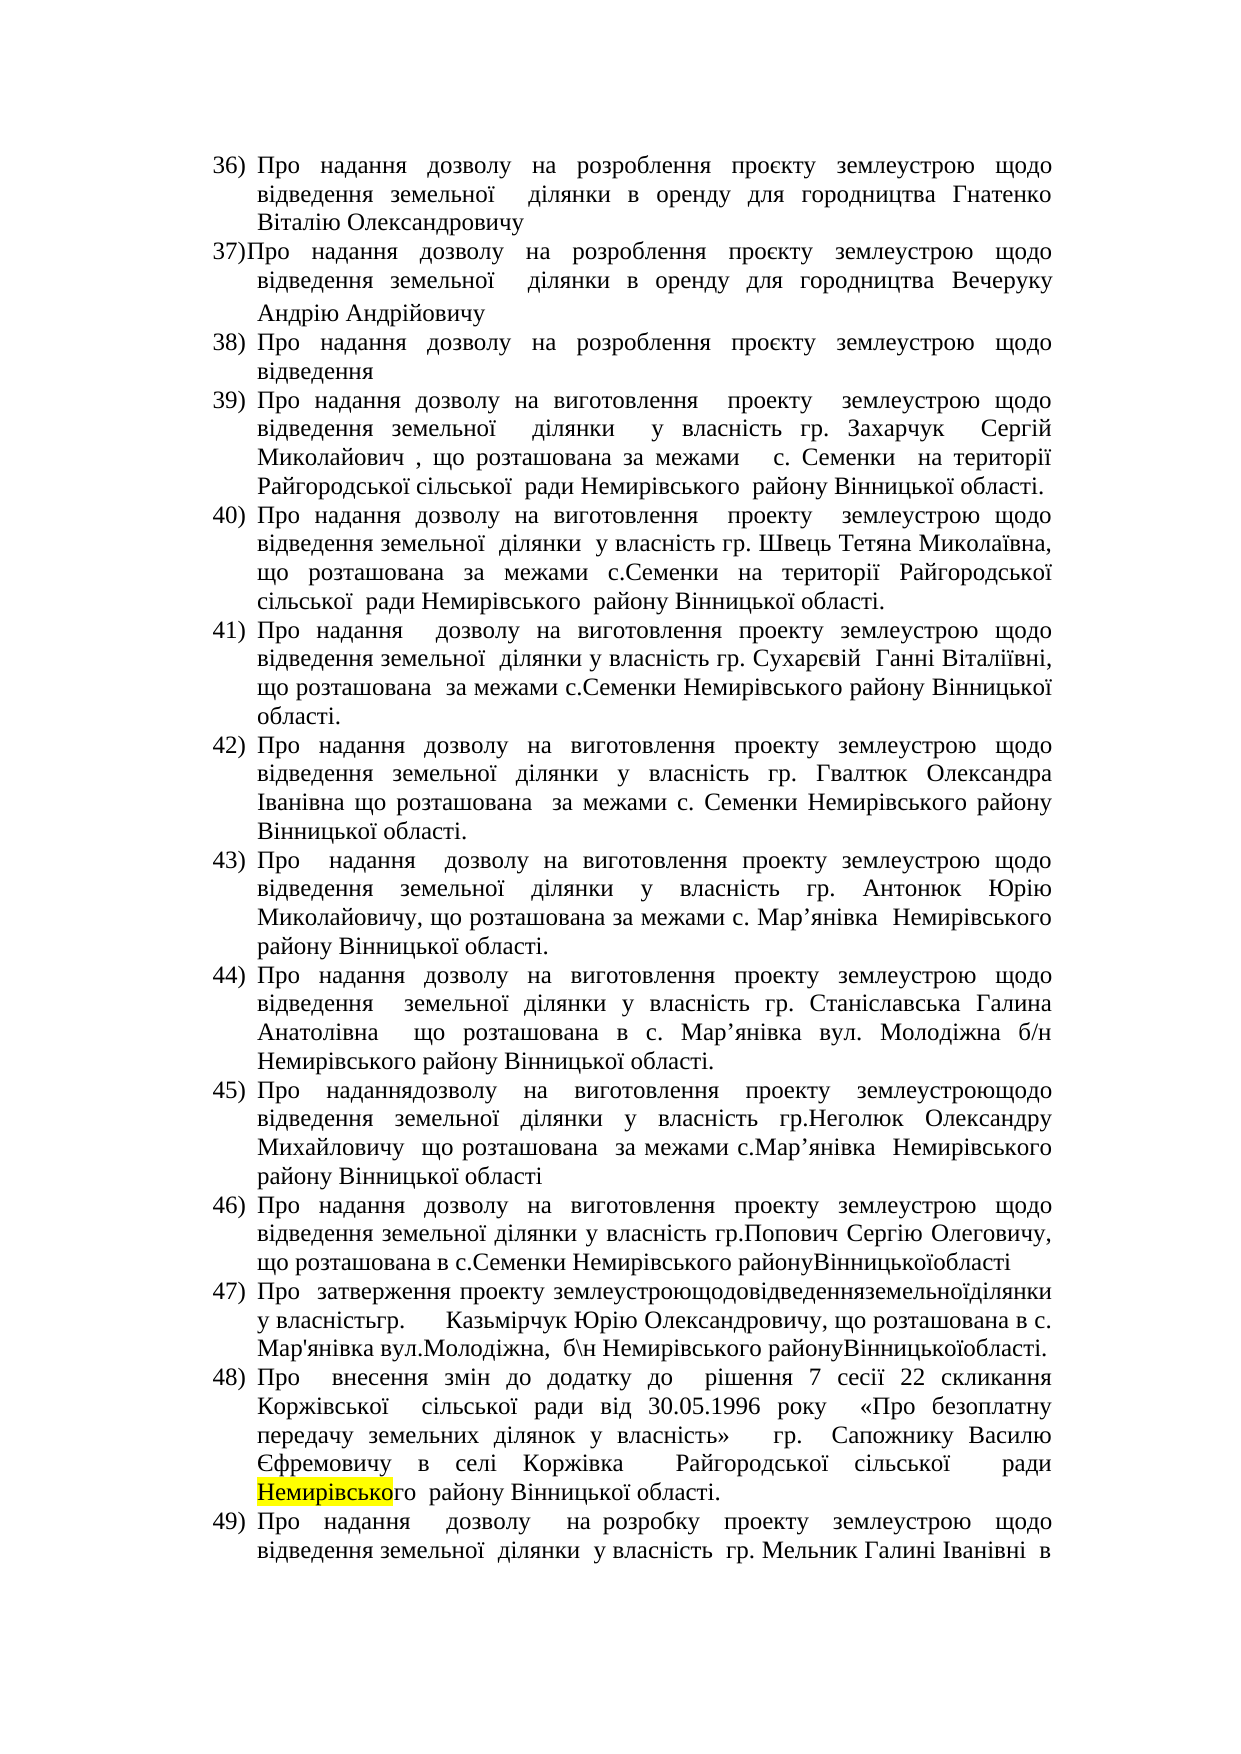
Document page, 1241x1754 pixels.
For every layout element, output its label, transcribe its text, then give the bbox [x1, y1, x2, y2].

list Про внесення змін до додатку до рішення 7 сесії 22 скликання Коржівської сільської ради від 30.05.1996 року «Про безоплатну передачу земельних ділянок у власність» гр. Сапожнику Василю Єфремовичу в селі Коржівка Райгородської сільської ради Немирівського району Вінницької області. [212, 1362, 1053, 1506]
list Про надання дозволу на розроблення проєкту землеустрою щодо відведення земельної ділянки в оренду для городництва Вечеруку Андрію Андрійовичу [212, 236, 1053, 327]
list Про надання дозволу на виготовлення проекту землеустрою щодо відведення земельної ділянки у власність гр. Захарчук Сергій Миколайович , що розташована за межами с. Семенки на території Райгородської сільської ради Немирівського району Вінницької області. [212, 385, 1053, 500]
list Про надання дозволу на розроблення проєкту землеустрою щодо відведення земельної ділянки в оренду для городництва Гнатенко Віталію Олександровичу [212, 150, 1053, 236]
list Про надання дозволу на розроблення проєкту землеустрою щодо відведення [212, 327, 1053, 385]
list Про затверження проекту землеустроющодовідведенняземельноїділянки у власністьгр. Казьмірчук Юрію Олександровичу, що розташована в с. Мар'янівка вул.Молодіжна, б\н Немирівського районуВінницькоїобласті. [212, 1276, 1053, 1362]
list Про надання дозволу на виготовлення проекту землеустрою щодо відведення земельної ділянки у власність гр.Попович Сергію Олеговичу, що розташована в с.Семенки Немирівського районуВінницькоїобласті [212, 1190, 1053, 1276]
list Про надання дозволу на виготовлення проекту землеустрою щодо відведення земельної ділянки у власність гр. Антонюк Юрію Миколайовичу, що розташована за межами с. Мар’янівка Немирівського району Вінницької області. [212, 845, 1053, 960]
list Про надання дозволу на виготовлення проекту землеустрою щодо відведення земельної ділянки у власність гр. Швець Тетяна Миколаївна, що розташована за межами с.Семенки на території Райгородської сільської ради Немирівського району Вінницької області. [212, 500, 1053, 615]
list Про надання дозволу на виготовлення проекту землеустрою щодо відведення земельної ділянки у власність гр. Сухарєвій Ганні Віталіївні, що розташована за межами с.Семенки Немирівського району Вінницької області. [212, 615, 1053, 730]
list Про наданнядозволу на виготовлення проекту землеустроющодо відведення земельної ділянки у власність гр.Неголюк Олександру Михайловичу що розташована за межами с.Мар’янівка Немирівського району Вінницької області [212, 1075, 1053, 1190]
list Про надання дозволу на виготовлення проекту землеустрою щодо відведення земельної ділянки у власність гр. Станіславська Галина Анатолівна що розташована в с. Мар’янівка вул. Молодіжна б/н Немирівського району Вінницької області. [212, 960, 1053, 1075]
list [212, 1506, 1053, 1563]
list Про надання дозволу на виготовлення проекту землеустрою щодо відведення земельної ділянки у власність гр. Гвалтюк Олександра Іванівна що розташована за межами с. Семенки Немирівського району Вінницької області. [212, 730, 1053, 845]
